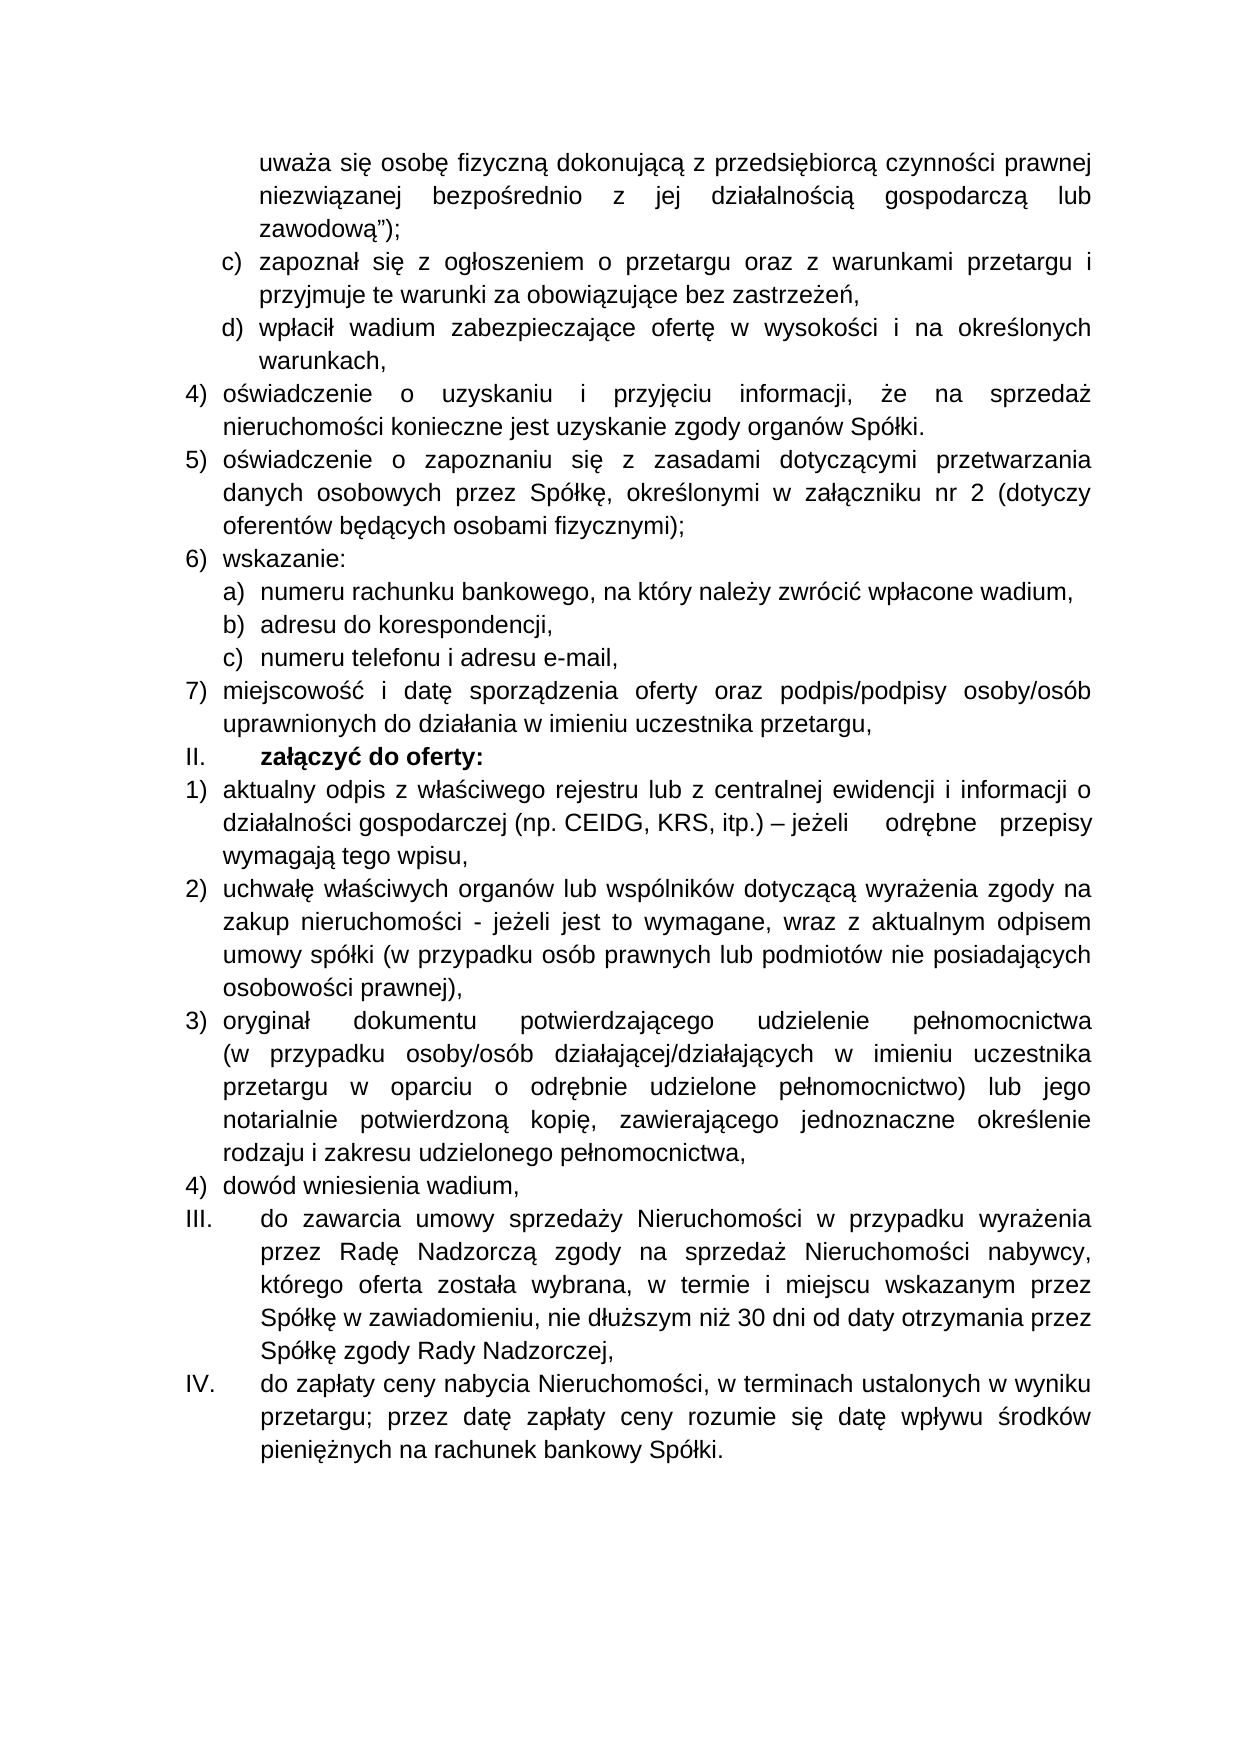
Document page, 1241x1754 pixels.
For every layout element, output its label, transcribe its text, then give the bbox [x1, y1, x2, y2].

list miejscowość i datę sporządzenia oferty oraz podpis/podpisy osoby/osób uprawnionych do działania w imieniu uczestnika przetargu, [185, 676, 1093, 738]
list numeru telefonu i adresu e-mail, [223, 643, 1093, 672]
list aktualny odpis z właściwego rejestru lub z centralnej ewidencji i informacji o działalności gospodarczej (np. CEIDG, KRS, itp.) – jeżeli odrębne przepisy wymagają tego wpisu, [185, 775, 1093, 870]
list numeru rachunku bankowego, na który należy zwrócić wpłacone wadium, [223, 577, 1093, 606]
list do zapłaty ceny nabycia Nieruchomości, w terminach ustalonych w wyniku przetargu; przez datę zapłaty ceny rozumie się datę wpływu środków pieniężnych na rachunek bankowy Spółki. [185, 1369, 1093, 1464]
list oświadczenie o zapoznaniu się z zasadami dotyczącymi przetwarzania danych osobowych przez Spółkę, określonymi w załączniku nr 2 (dotyczy oferentów będących osobami fizycznymi); [185, 445, 1093, 539]
list oryginał dokumentu potwierdzającego udzielenie pełnomocnictwa (w przypadku osoby/osób działającej/działających w imieniu uczestnika przetargu w oparciu o odrębnie udzielone pełnomocnictwo) lub jego notarialnie potwierdzoną kopię, zawierającego jednoznaczne określenie rodzaju i zakresu udzielonego pełnomocnictwa, [185, 1006, 1093, 1167]
list do zawarcia umowy sprzedaży Nieruchomości w przypadku wyrażenia przez Radę Nadzorczą zgody na sprzedaż Nieruchomości nabywcy, którego oferta została wybrana, w termie i miejscu wskazanym przez Spółkę w zawiadomieniu, nie dłuższym niż 30 dni od daty otrzymania przez Spółkę zgody Rady Nadzorczej, [185, 1204, 1093, 1365]
list wskazanie: [185, 544, 1093, 573]
list uchwałę właściwych organów lub wspólników dotyczącą wyrażenia zgody na zakup nieruchomości - jeżeli jest to wymagane, wraz z aktualnym odpisem umowy spółki (w przypadku osób prawnych lub podmiotów nie posiadających osobowości prawnej), [185, 874, 1093, 1002]
list oświadczenie o uzyskaniu i przyjęciu informacji, że na sprzedaż nieruchomości konieczne jest uzyskanie zgody organów Spółki. [185, 379, 1093, 441]
list adresu do korespondencji, [223, 610, 1093, 639]
list dowód wniesienia wadium, [185, 1171, 1093, 1200]
list załączyć do oferty: [185, 742, 1093, 771]
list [221, 148, 1093, 242]
list zapoznał się z ogłoszeniem o przetargu oraz z warunkami przetargu i przyjmuje te warunki za obowiązujące bez zastrzeżeń, [221, 247, 1093, 308]
list wpłacił wadium zabezpieczające ofertę w wysokości i na określonych warunkach, [221, 313, 1093, 374]
